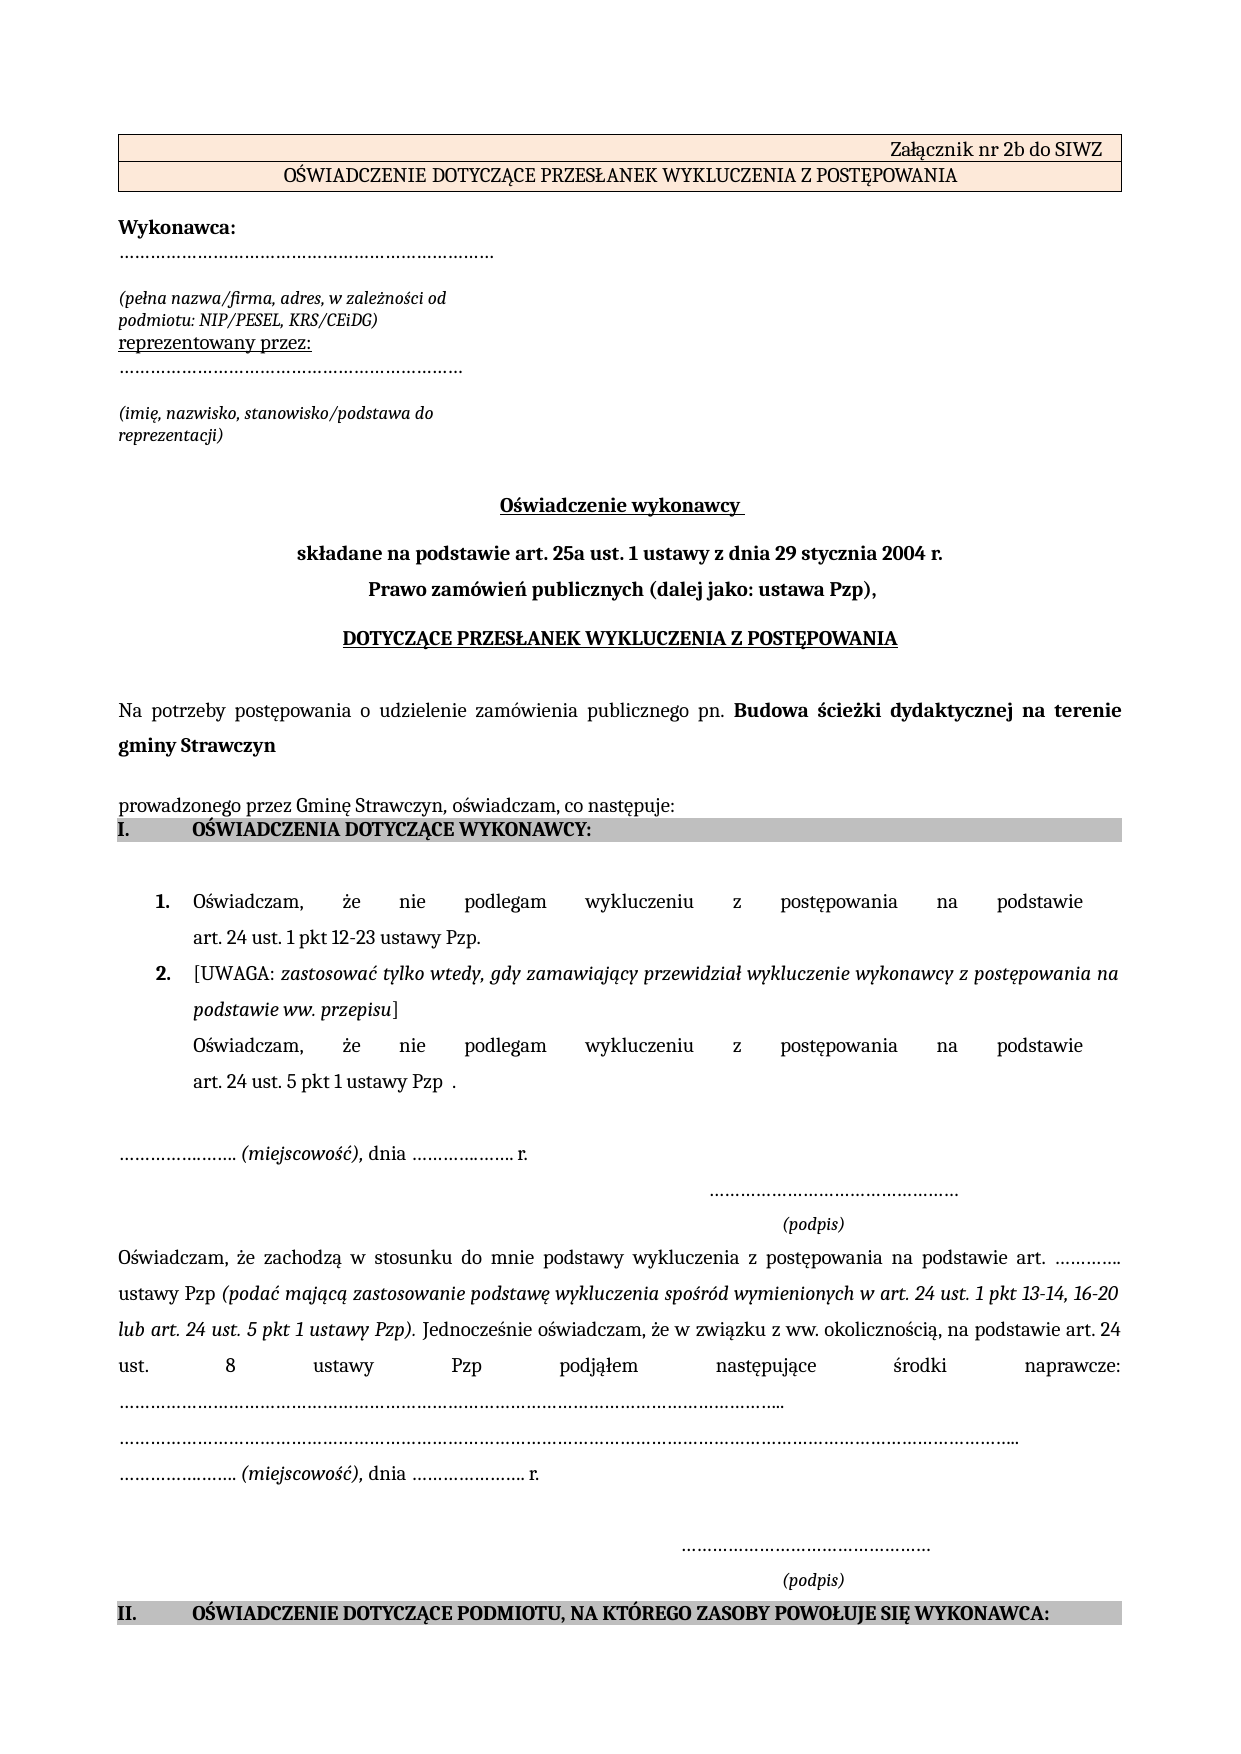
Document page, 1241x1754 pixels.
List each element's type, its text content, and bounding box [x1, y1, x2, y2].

text (podpis) [708, 1213, 1122, 1235]
text reprezentowany przez: [118, 331, 1122, 354]
text …………….……. (miejscowość), dnia ………….……. r. [118, 1141, 1122, 1165]
text składane na podstawie art. 25a ust. 1 ustawy z dnia 29 stycznia 2004 r. [118, 542, 1122, 566]
list [UWAGA: zastosować tylko wtedy, gdy zamawiający przewidział wykluczenie wykonawcy z postępowania na podstawie ww. przepisu] [156, 962, 1122, 1022]
table_cell OŚWIADCZENIE DOTYCZĄCE PRZESŁANEK WYKLUCZENIA Z POSTĘPOWANIA [119, 162, 1121, 191]
table_header Załącznik nr 2b do SIWZ [119, 135, 1121, 161]
list Oświadczam, że nie podlegam wykluczeniu z postępowania na podstawie art. 24 ust. 1 pkt 12-23 ustawy Pzp. [156, 890, 1122, 950]
text Na potrzeby postępowania o udzielenie zamówienia publicznego pn. Budowa ścieżki dydaktycznej na terenie gminy Strawczyn [118, 698, 1122, 758]
text ………………………………………………………… [118, 354, 502, 378]
text Wykonawca: [118, 216, 1122, 239]
text Oświadczam, że zachodzą w stosunku do mnie podstawy wykluczenia z postępowania na podstawie art. …………. ustawy Pzp (podać mającą zastosowanie podstawę wykluczenia spośród wymienionych w art. 24 ust. 1 pkt 13-14, 16-20 lub art. 24 ust. 5 pkt 1 ustawy Pzp). Jednocześnie oświadczam, że w związku z ww. okolicznością, na podstawie art. 24 ust. 8 ustawy Pzp podjąłem następujące środki naprawcze: ……………………………………………………………………………………………………………….. [118, 1246, 1122, 1413]
text prowadzonego przez Gminę Strawczyn, oświadczam, co następuje: [118, 794, 1122, 818]
text DOTYCZĄCE PRZESŁANEK WYKLUCZENIA Z POSTĘPOWANIA [118, 626, 1122, 650]
text ……………………………………………………………………………………………………………………………………………………….. [118, 1425, 1122, 1449]
text ………………………………………… [118, 1533, 1122, 1557]
text (podpis) [708, 1569, 1122, 1591]
text ……………………………………………………………… [118, 239, 502, 263]
text (imię, nazwisko, stanowisko/podstawa do reprezentacji) [118, 402, 502, 446]
text Prawo zamówień publicznych (dalej jako: ustawa Pzp), [118, 578, 1122, 602]
list OŚWIADCZENIE DOTYCZĄCE PODMIOTU, NA KTÓREGO ZASOBY POWOŁUJE SIĘ WYKONAWCA: [117, 1601, 1122, 1625]
text Oświadczenie wykonawcy [118, 493, 1122, 517]
text …………….……. (miejscowość), dnia …………………. r. [118, 1461, 1122, 1485]
list Oświadczam, że nie podlegam wykluczeniu z postępowania na podstawie art. 24 ust. 5 pkt 1 ustawy Pzp . [193, 1034, 1122, 1093]
list OŚWIADCZENIA DOTYCZĄCE WYKONAWCY: [117, 818, 1122, 842]
text ………………………………………… [118, 1177, 1122, 1201]
text (pełna nazwa/firma, adres, w zależności od podmiotu: NIP/PESEL, KRS/CEiDG) [118, 287, 502, 331]
